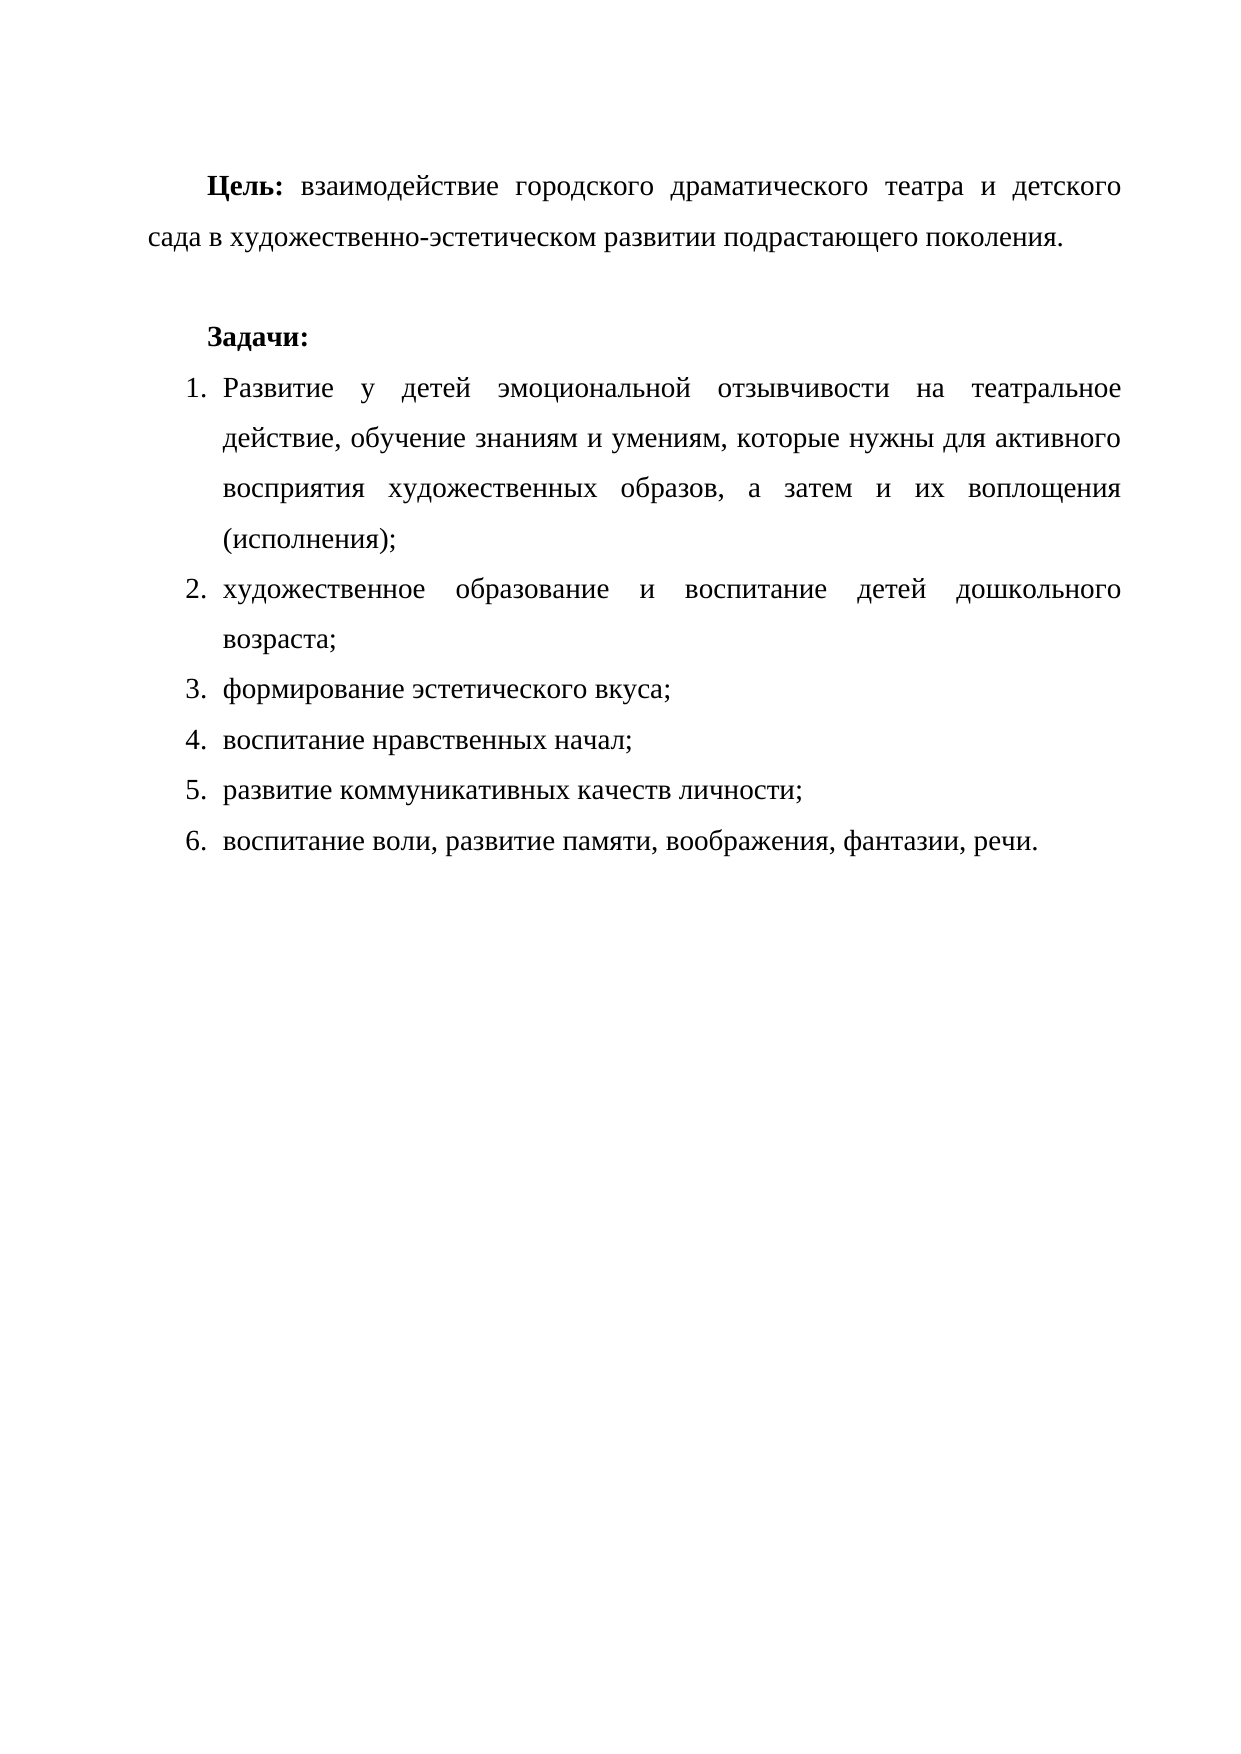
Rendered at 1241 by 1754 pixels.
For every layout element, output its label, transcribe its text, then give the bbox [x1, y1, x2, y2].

list развитие коммуникативных качеств личности; [185, 772, 1122, 806]
list воспитание воли, развитие памяти, воображения, фантазии, речи. [185, 823, 1122, 856]
list формирование эстетического вкуса; [185, 672, 1122, 705]
text Цель: взаимодействие городского драматического театра и детского сада в художественно-эстетическом развитии подрастающего поколения. [148, 168, 1122, 252]
list Развитие у детей эмоциональной отзывчивости на театральное действие, обучение знаниям и умениям, которые нужны для активного восприятия художественных образов, а затем и их воплощения (исполнения); [185, 370, 1122, 554]
text Задачи: [148, 319, 1122, 353]
list художественное образование и воспитание детей дошкольного возраста; [185, 571, 1122, 655]
list воспитание нравственных начал; [185, 722, 1122, 756]
